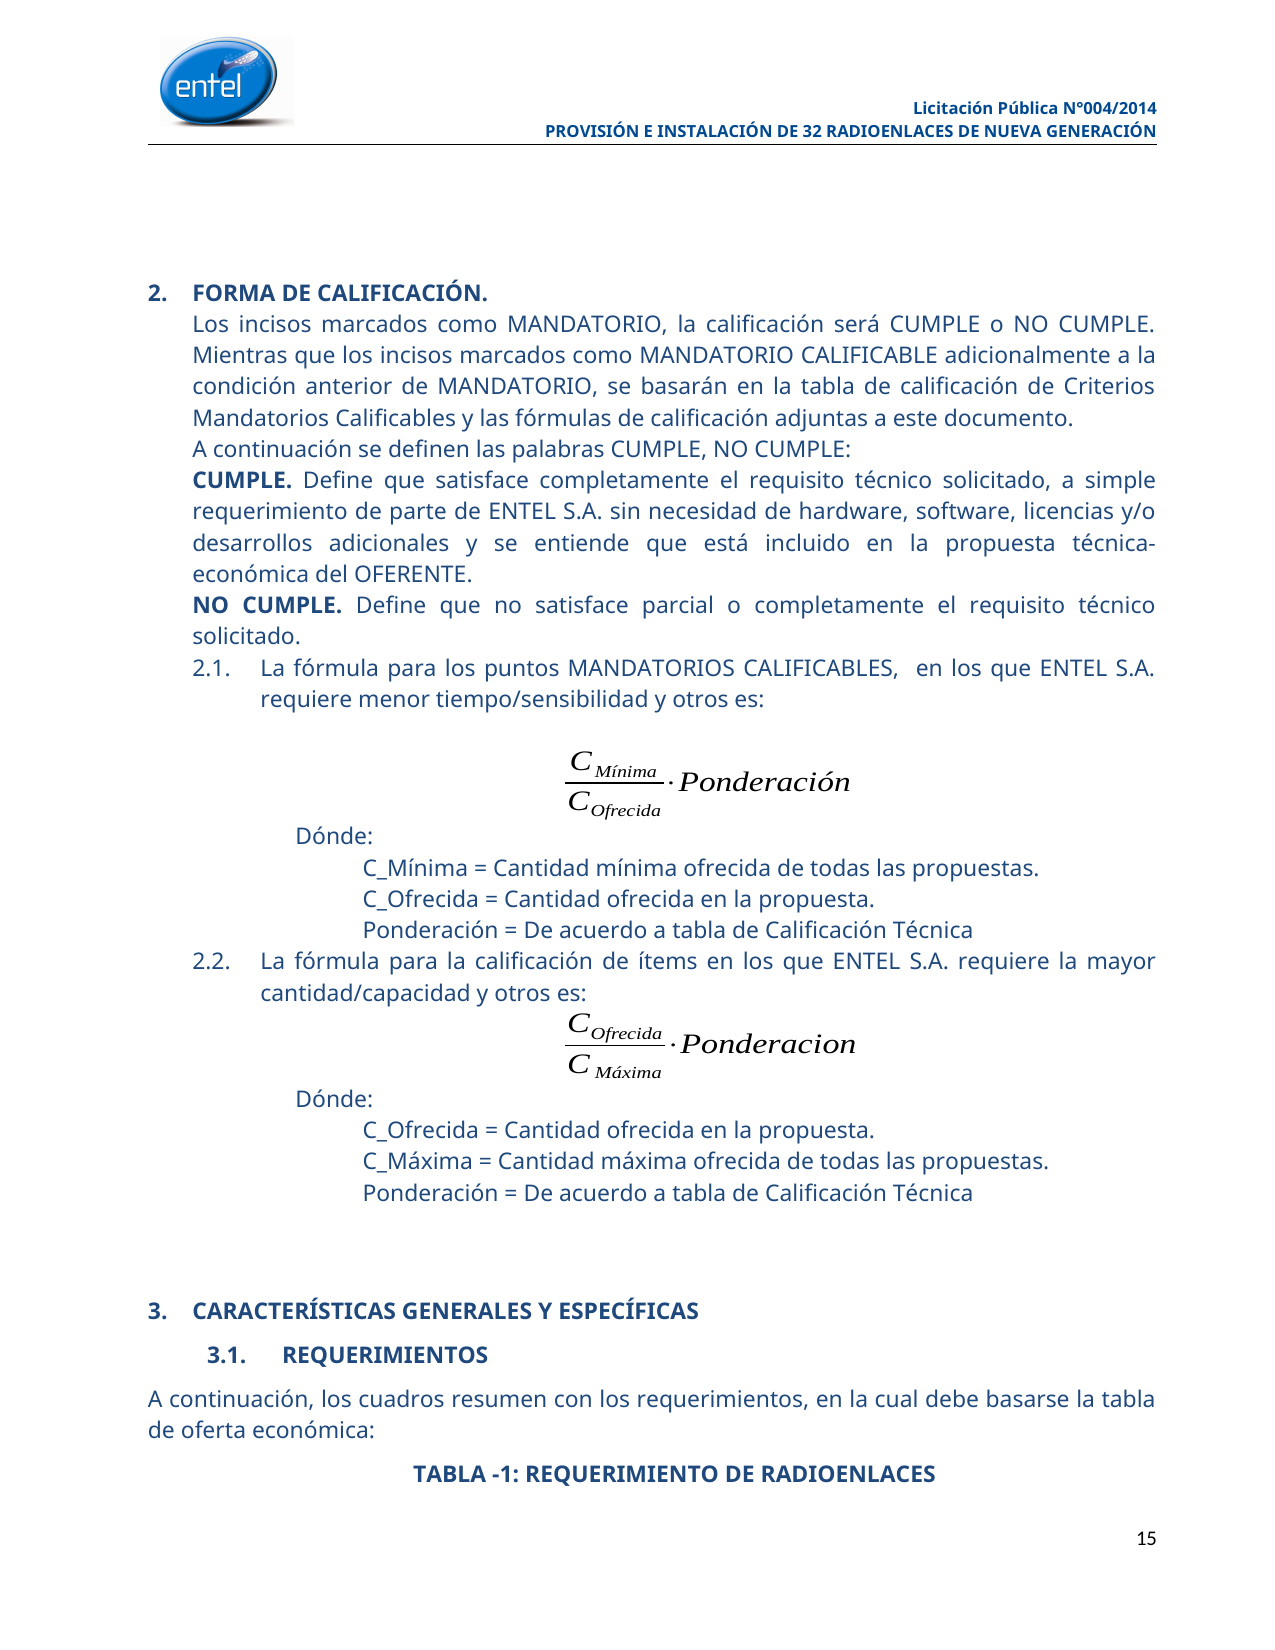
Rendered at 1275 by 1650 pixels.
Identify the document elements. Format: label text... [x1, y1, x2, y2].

list CARACTERÍSTICAS GENERALES Y ESPECÍFICAS [148, 1295, 1157, 1327]
list Dónde: [288, 820, 1157, 852]
list La fórmula para los puntos MANDATORIOS CALIFICABLES, en los que ENTEL S.A. requiere menor tiempo/sensibilidad y otros es: [192, 652, 1157, 714]
list A continuación se definen las palabras CUMPLE, NO CUMPLE: [192, 433, 1157, 464]
list FORMA DE CALIFICACIÓN. [148, 277, 1157, 308]
list CUMPLE. Define que satisface completamente el requisito técnico solicitado, a simple requerimiento de parte de ENTEL S.A. sin necesidad de hardware, software, licencias y/o desarrollos adicionales y se entiende que está incluido en la propuesta técnica-económica del OFERENTE. [192, 464, 1157, 589]
picture [159, 36, 295, 127]
list Ponderación = De acuerdo a tabla de Calificación Técnica [362, 1177, 1157, 1208]
list Dónde: [288, 1083, 1157, 1114]
list Los incisos marcados como MANDATORIO, la calificación será CUMPLE o NO CUMPLE. Mientras que los incisos marcados como MANDATORIO CALIFICABLE adicionalmente a la condición anterior de MANDATORIO, se basarán en la tabla de calificación de Criterios Mandatorios Calificables y las fórmulas de calificación adjuntas a este documento. [192, 308, 1157, 433]
list La fórmula para la calificación de ítems en los que ENTEL S.A. requiere la mayor cantidad/capacidad y otros es: [192, 945, 1157, 1008]
list C_Ofrecida = Cantidad ofrecida en la propuesta. [362, 883, 1157, 914]
list NO CUMPLE. Define que no satisface parcial o completamente el requisito técnico solicitado. [192, 589, 1157, 652]
list C_Máxima = Cantidad máxima ofrecida de todas las propuestas. [362, 1145, 1157, 1177]
list C_Mínima = Cantidad mínima ofrecida de todas las propuestas. [362, 852, 1157, 883]
list REQUERIMIENTOS [207, 1339, 1157, 1370]
list C_Ofrecida = Cantidad ofrecida en la propuesta. [362, 1114, 1157, 1145]
list A continuación, los cuadros resumen con los requerimientos, en la cual debe basarse la tabla de oferta económica: [148, 1383, 1157, 1445]
list Ponderación = De acuerdo a tabla de Calificación Técnica [362, 914, 1157, 945]
list TABLA -1: REQUERIMIENTO DE RADIOENLACES [192, 1458, 1157, 1489]
